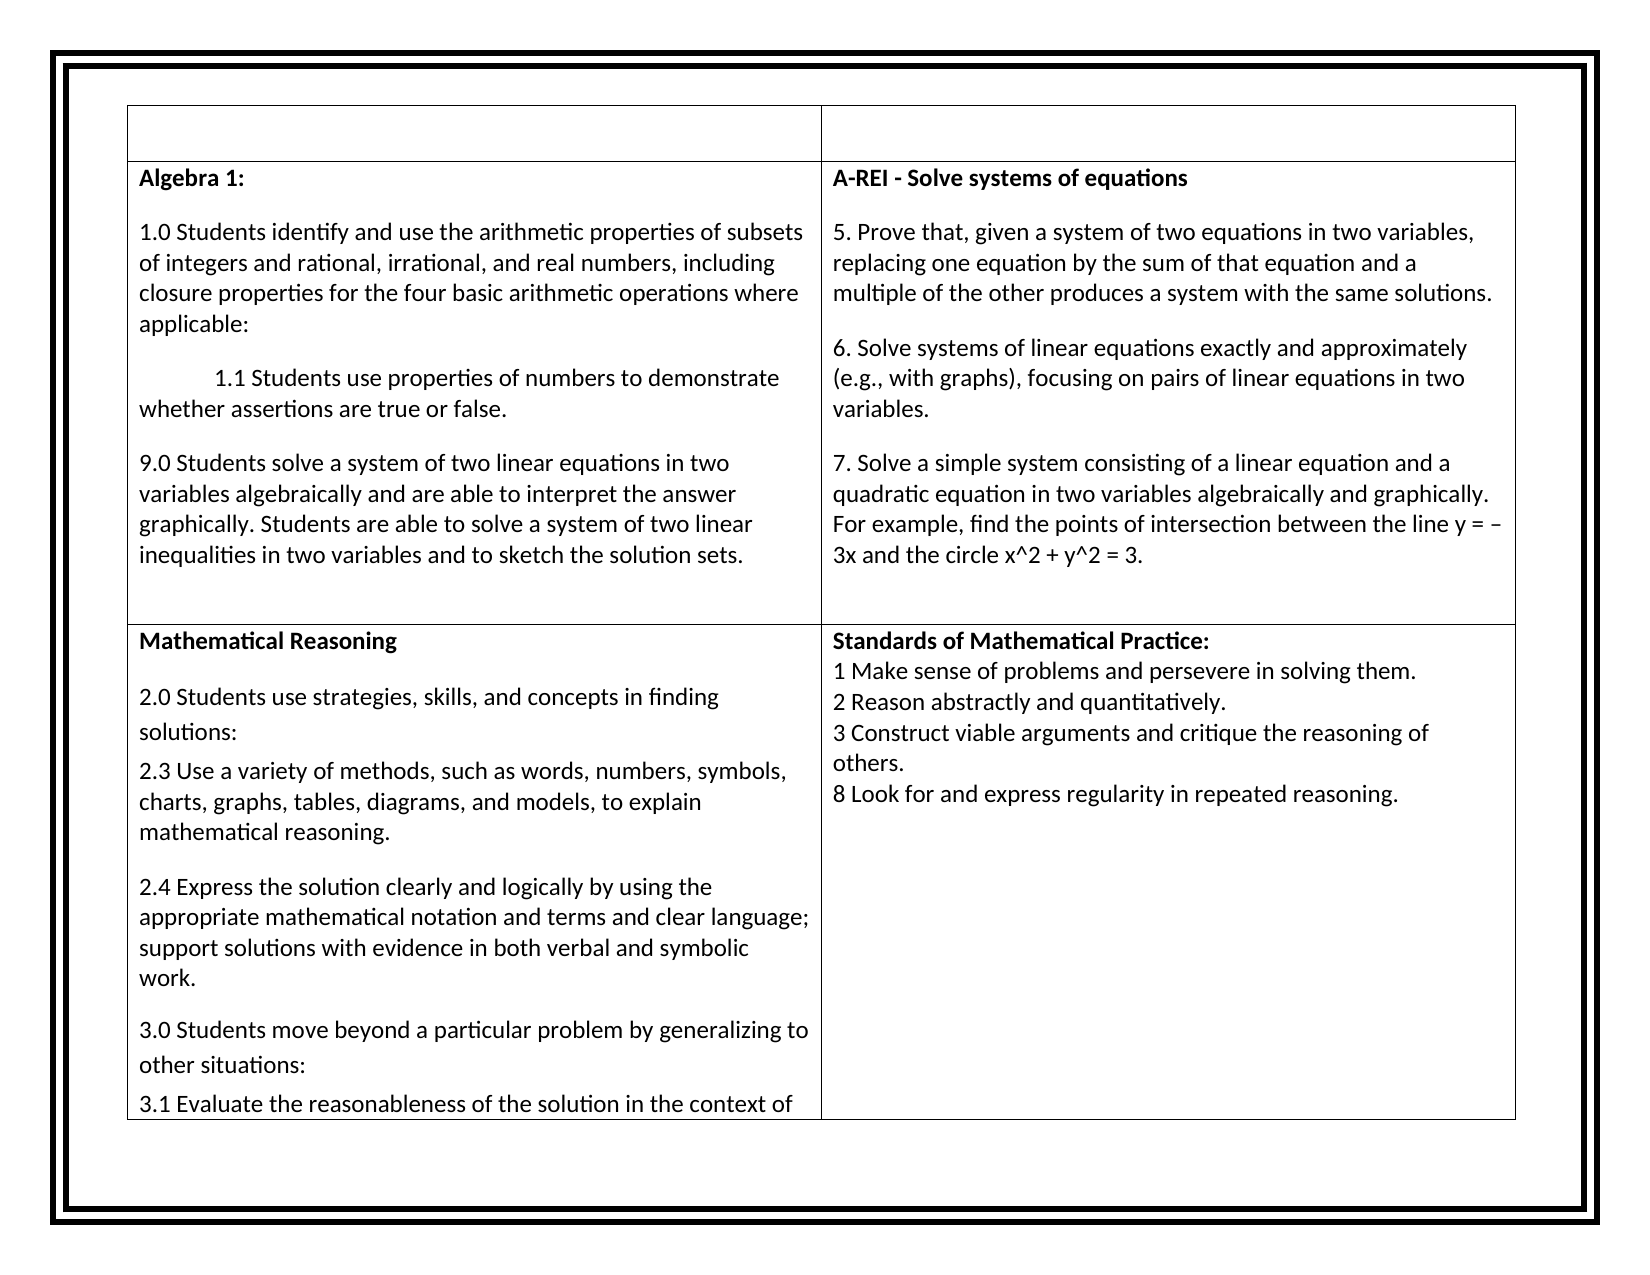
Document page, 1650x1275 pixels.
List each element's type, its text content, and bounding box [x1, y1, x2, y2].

table_cell Algebra 1: 1.0 Students identify and use the arithmetic properties of subsets of integers and rational, irrational, and real numbers, including closure properties for the four basic arithmetic operations where applicable: 1.1 Students use properties of numbers to demonstrate whether assertions are true or false. 9.0 Students solve a system of two linear equations in two variables algebraically and are able to interpret the answer graphically. Students are able to solve a system of two linear inequalities in two variables and to sketch the solution sets. [128, 162, 821, 624]
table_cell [128, 625, 821, 1118]
table_cell [128, 106, 821, 161]
table_cell A-REI - Solve systems of equations 5. Prove that, given a system of two equations in two variables, replacing one equation by the sum of that equation and a multiple of the other produces a system with the same solutions. 6. Solve systems of linear equations exactly and approximately (e.g., with graphs), focusing on pairs of linear equations in two variables. 7. Solve a simple system consisting of a linear equation and a quadratic equation in two variables algebraically and graphically. For example, find the points of intersection between the line y = –3x and the circle x^2 + y^2 = 3. [822, 162, 1515, 624]
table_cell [822, 625, 1515, 1118]
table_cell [822, 106, 1515, 161]
